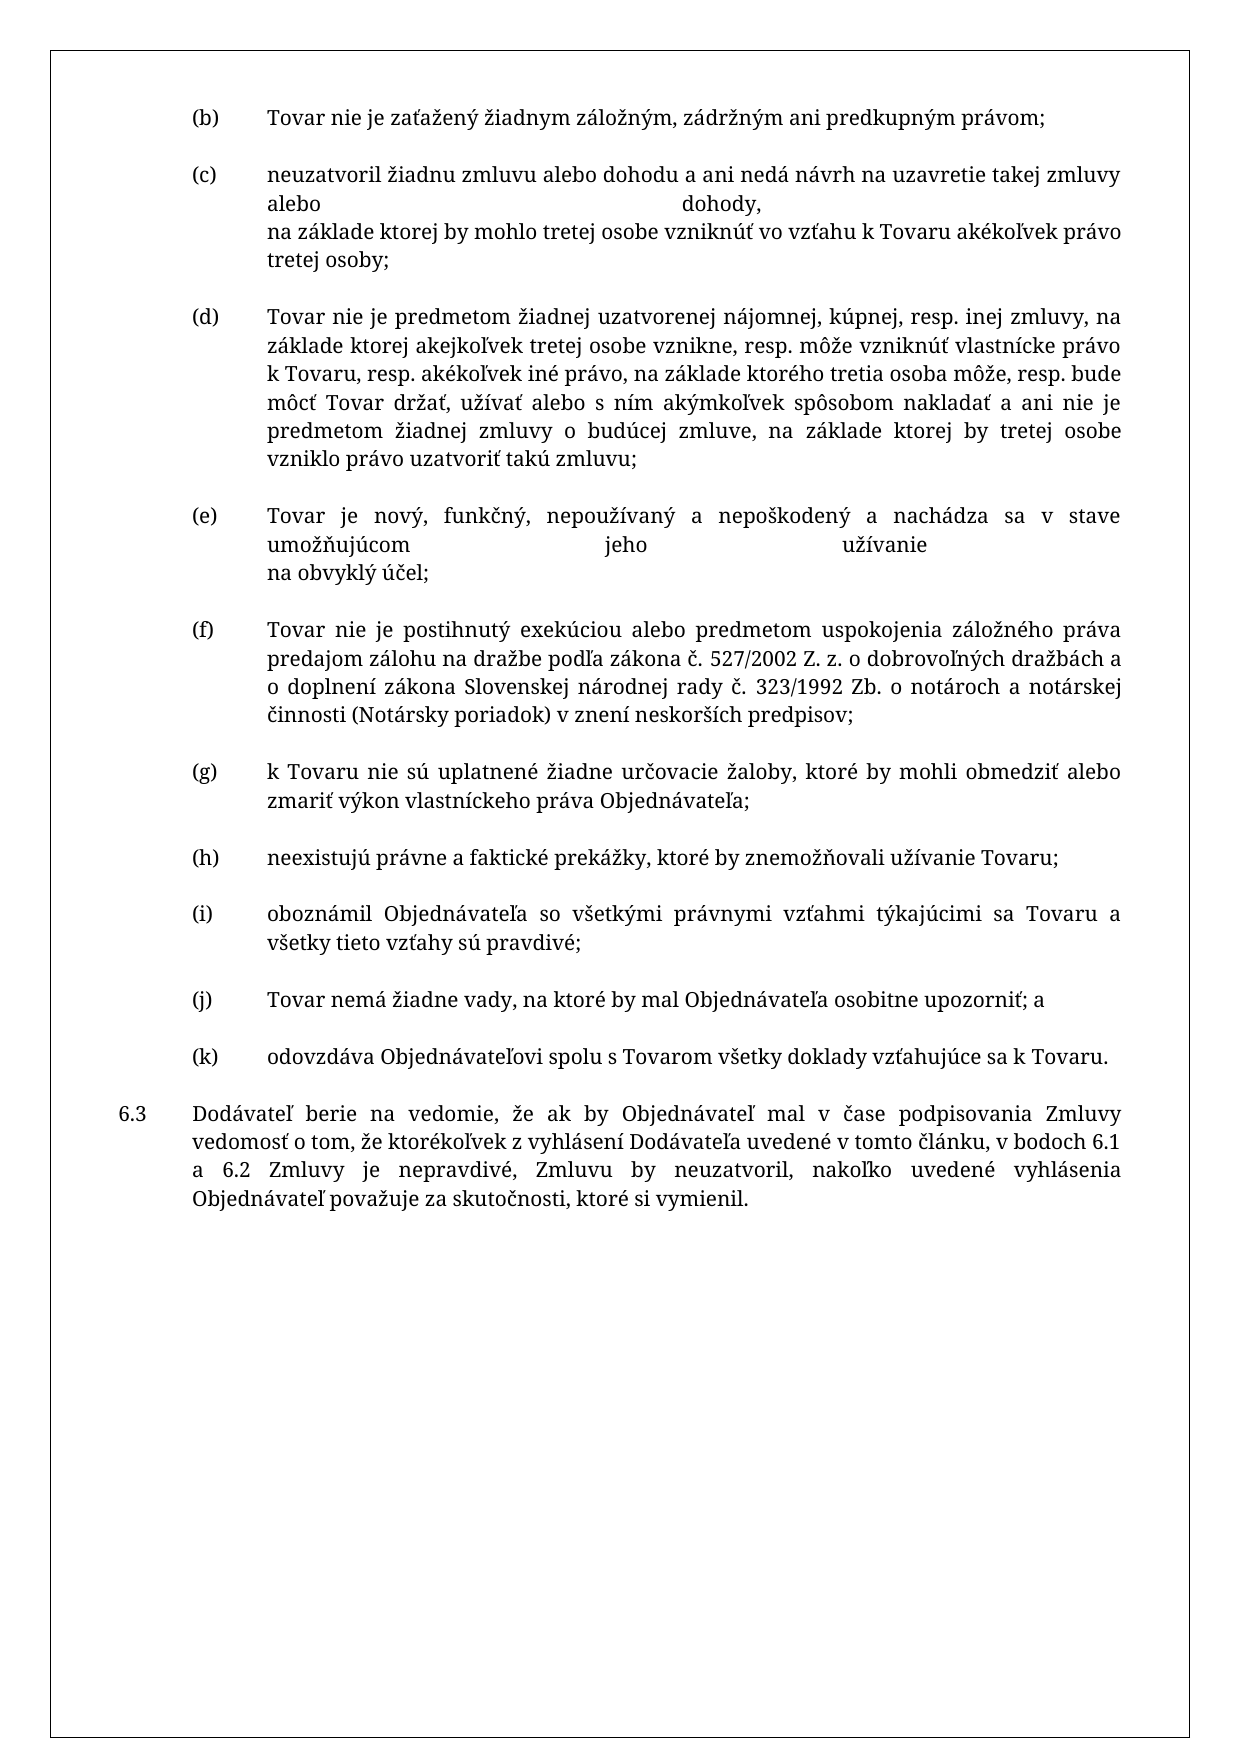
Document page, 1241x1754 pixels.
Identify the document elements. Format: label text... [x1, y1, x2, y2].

list odovzdáva Objednávateľovi spolu s Tovarom všetky doklady vzťahujúce sa k Tovaru. [192, 1042, 1122, 1070]
list Dodávateľ berie na vedomie, že ak by Objednávateľ mal v čase podpisovania Zmluvy vedomosť o tom, že ktorékoľvek z vyhlásení Dodávateľa uvedené v tomto článku, v bodoch 6.1 a 6.2 Zmluvy je nepravdivé, Zmluvu by neuzatvoril, nakoľko uvedené vyhlásenia Objednávateľ považuje za skutočnosti, ktoré si vymienil. [118, 1099, 1122, 1212]
list neuzatvoril žiadnu zmluvu alebo dohodu a ani nedá návrh na uzavretie takej zmluvy alebo dohody, na základe ktorej by mohlo tretej osobe vzniknúť vo vzťahu k Tovaru akékoľvek právo tretej osoby; [192, 160, 1122, 274]
list Tovar nie je postihnutý exekúciou alebo predmetom uspokojenia záložného práva predajom zálohu na dražbe podľa zákona č. 527/2002 Z. z. o dobrovoľných dražbách a o doplnení zákona Slovenskej národnej rady č. 323/1992 Zb. o notároch a notárskej činnosti (Notársky poriadok) v znení neskorších predpisov; [192, 615, 1122, 729]
list Tovar nie je zaťažený žiadnym záložným, zádržným ani predkupným právom; [192, 103, 1122, 132]
list Tovar je nový, funkčný, nepoužívaný a nepoškodený a nachádza sa v stave umožňujúcom jeho užívanie na obvyklý účel; [192, 501, 1122, 587]
list k Tovaru nie sú uplatnené žiadne určovacie žaloby, ktoré by mohli obmedziť alebo zmariť výkon vlastníckeho práva Objednávateľa; [192, 757, 1122, 814]
list oboznámil Objednávateľa so všetkými právnymi vzťahmi týkajúcimi sa Tovaru a všetky tieto vzťahy sú pravdivé; [192, 899, 1122, 956]
list Tovar nemá žiadne vady, na ktoré by mal Objednávateľa osobitne upozorniť; a [192, 985, 1122, 1013]
list Tovar nie je predmetom žiadnej uzatvorenej nájomnej, kúpnej, resp. inej zmluvy, na základe ktorej akejkoľvek tretej osobe vznikne, resp. môže vzniknúť vlastnícke právo k Tovaru, resp. akékoľvek iné právo, na základe ktorého tretia osoba môže, resp. bude môcť Tovar držať, užívať alebo s ním akýmkoľvek spôsobom nakladať a ani nie je predmetom žiadnej zmluvy o budúcej zmluve, na základe ktorej by tretej osobe vzniklo právo uzatvoriť takú zmluvu; [192, 302, 1122, 473]
list neexistujú právne a faktické prekážky, ktoré by znemožňovali užívanie Tovaru; [192, 843, 1122, 871]
